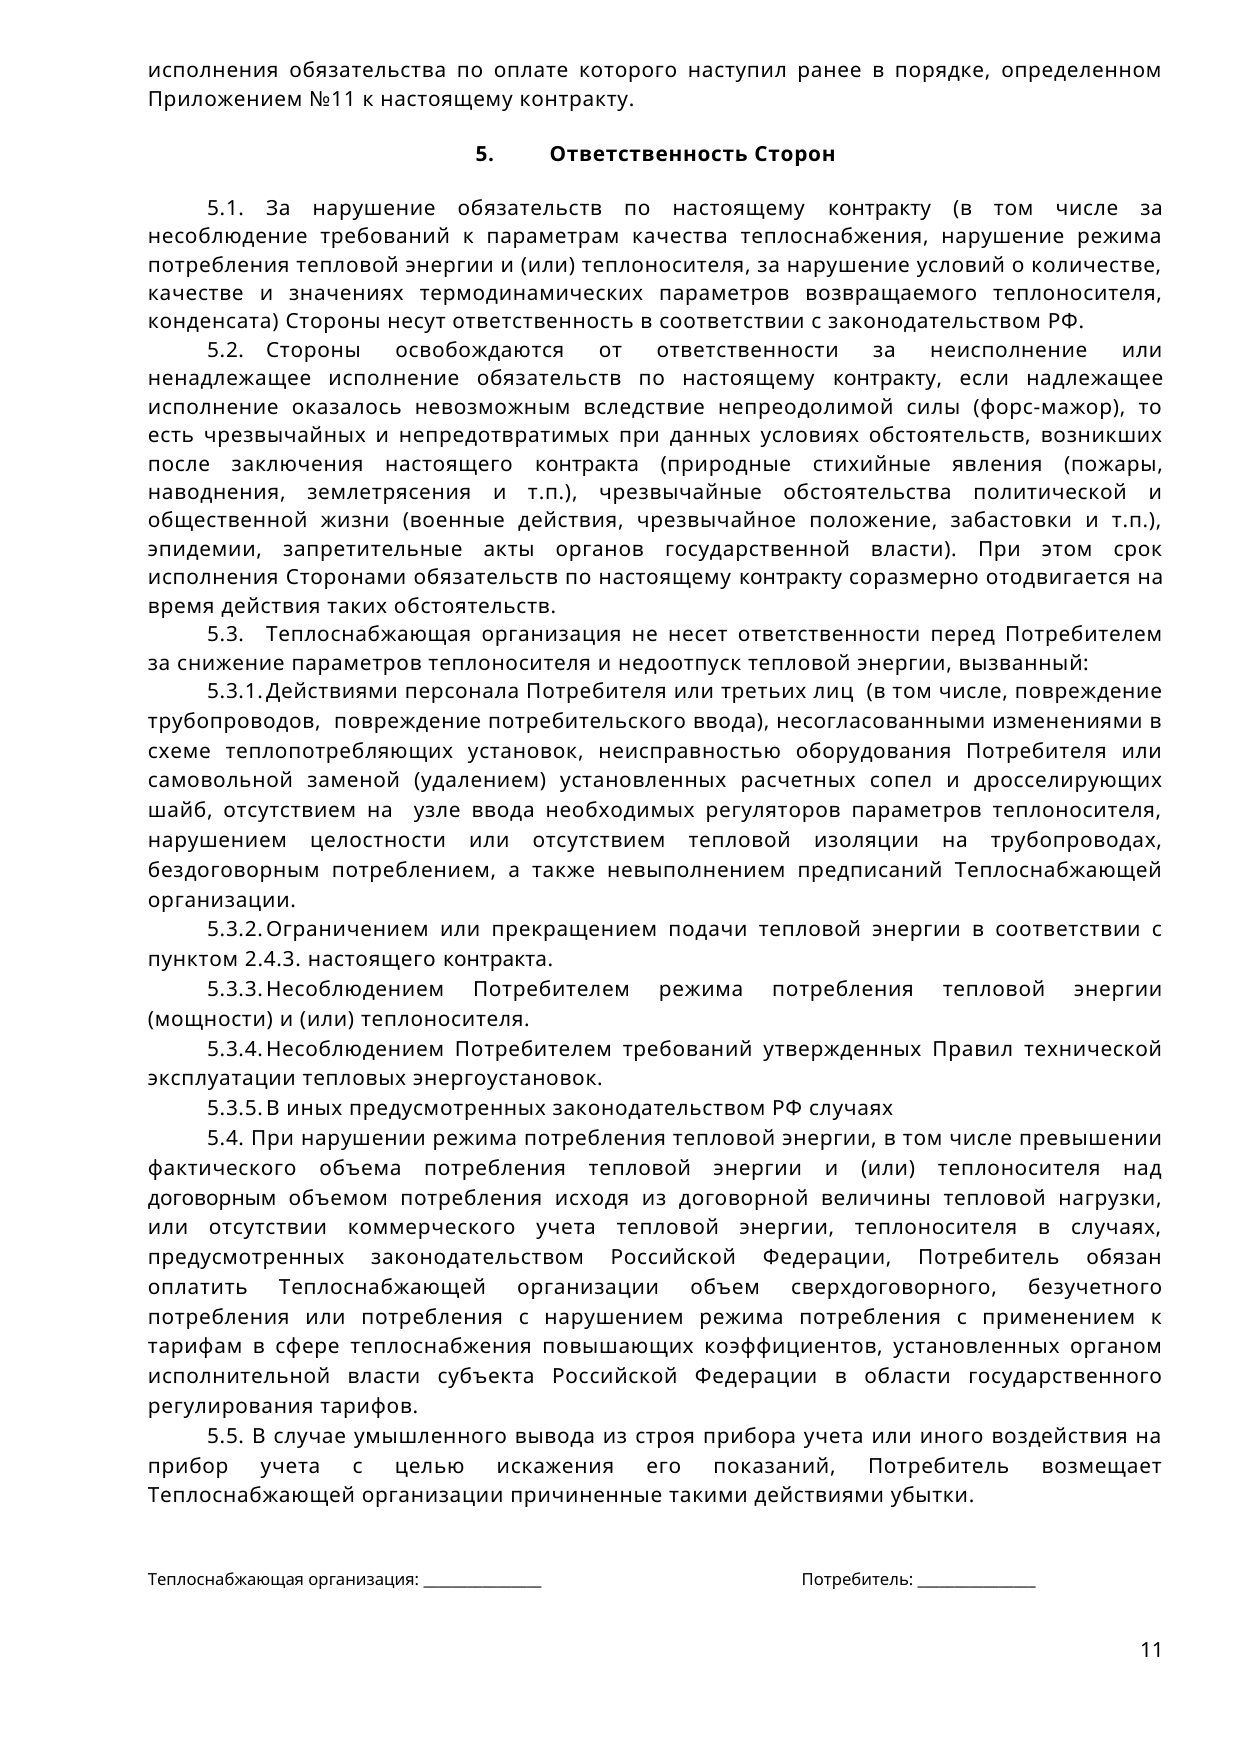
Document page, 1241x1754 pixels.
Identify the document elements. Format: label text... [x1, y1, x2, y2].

list Ограничением или прекращением подачи тепловой энергии в соответствии с пунктом 2.4.3. настоящего контракта. [148, 914, 1163, 973]
list Несоблюдением Потребителем требований утвержденных Правил технической эксплуатации тепловых энергоустановок. [148, 1034, 1163, 1092]
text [148, 55, 1163, 113]
list В иных предусмотренных законодательством РФ случаях [148, 1093, 1163, 1122]
text 5.5. В случае умышленного вывода из строя прибора учета или иного воздействия на прибор учета с целью искажения его показаний, Потребитель возмещает Теплоснабжающей организации причиненные такими действиями убытки. [148, 1421, 1163, 1509]
list Теплоснабжающая организация не несет ответственности перед Потребителем за снижение параметров теплоносителя и недоотпуск тепловой энергии, вызванный: [148, 619, 1163, 676]
text 5.4. При нарушении режима потребления тепловой энергии, в том числе превышении фактического объема потребления тепловой энергии и (или) теплоносителя над договорным объемом потребления исходя из договорной величины тепловой нагрузки, или отсутствии коммерческого учета тепловой энергии, теплоносителя в случаях, предусмотренных законодательством Российской Федерации, Потребитель обязан оплатить Теплоснабжающей организации объем сверхдоговорного, безучетного потребления или потребления с нарушением режима потребления с применением к тарифам в сфере теплоснабжения повышающих коэффициентов, установленных органом исполнительной власти субъекта Российской Федерации в области государственного регулирования тарифов. [148, 1123, 1163, 1420]
list Несоблюдением Потребителем режима потребления тепловой энергии (мощности) и (или) теплоносителя. [148, 974, 1163, 1032]
list Стороны освобождаются от ответственности за неисполнение или ненадлежащее исполнение обязательств по настоящему контракту, если надлежащее исполнение оказалось невозможным вследствие непреодолимой силы (форс-мажор), то есть чрезвычайных и непредотвратимых при данных условиях обстоятельств, возникших после заключения настоящего контракта (природные стихийные явления (пожары, наводнения, землетрясения и т.п.), чрезвычайные обстоятельства политической и общественной жизни (военные действия, чрезвычайное положение, забастовки и т.п.), эпидемии, запретительные акты органов государственной власти). При этом срок исполнения Сторонами обязательств по настоящему контракту соразмерно отодвигается на время действия таких обстоятельств. [148, 335, 1163, 619]
list За нарушение обязательств по настоящему контракту (в том числе за несоблюдение требований к параметрам качества теплоснабжения, нарушение режима потребления тепловой энергии и (или) теплоносителя, за нарушение условий о количестве, качестве и значениях термодинамических параметров возвращаемого теплоносителя, конденсата) Стороны несут ответственность в соответствии с законодательством РФ. [148, 193, 1163, 335]
list Ответственность Сторон [148, 139, 1163, 168]
list Действиями персонала Потребителя или третьих лиц (в том числе, повреждение трубопроводов, повреждение потребительского ввода), несогласованными изменениями в схеме теплопотребляющих установок, неисправностью оборудования Потребителя или самовольной заменой (удалением) установленных расчетных сопел и дросселирующих шайб, отсутствием на узле ввода необходимых регуляторов параметров теплоносителя, нарушением целостности или отсутствием тепловой изоляции на трубопроводах, бездоговорным потреблением, а также невыполнением предписаний Теплоснабжающей организации. [148, 676, 1163, 913]
